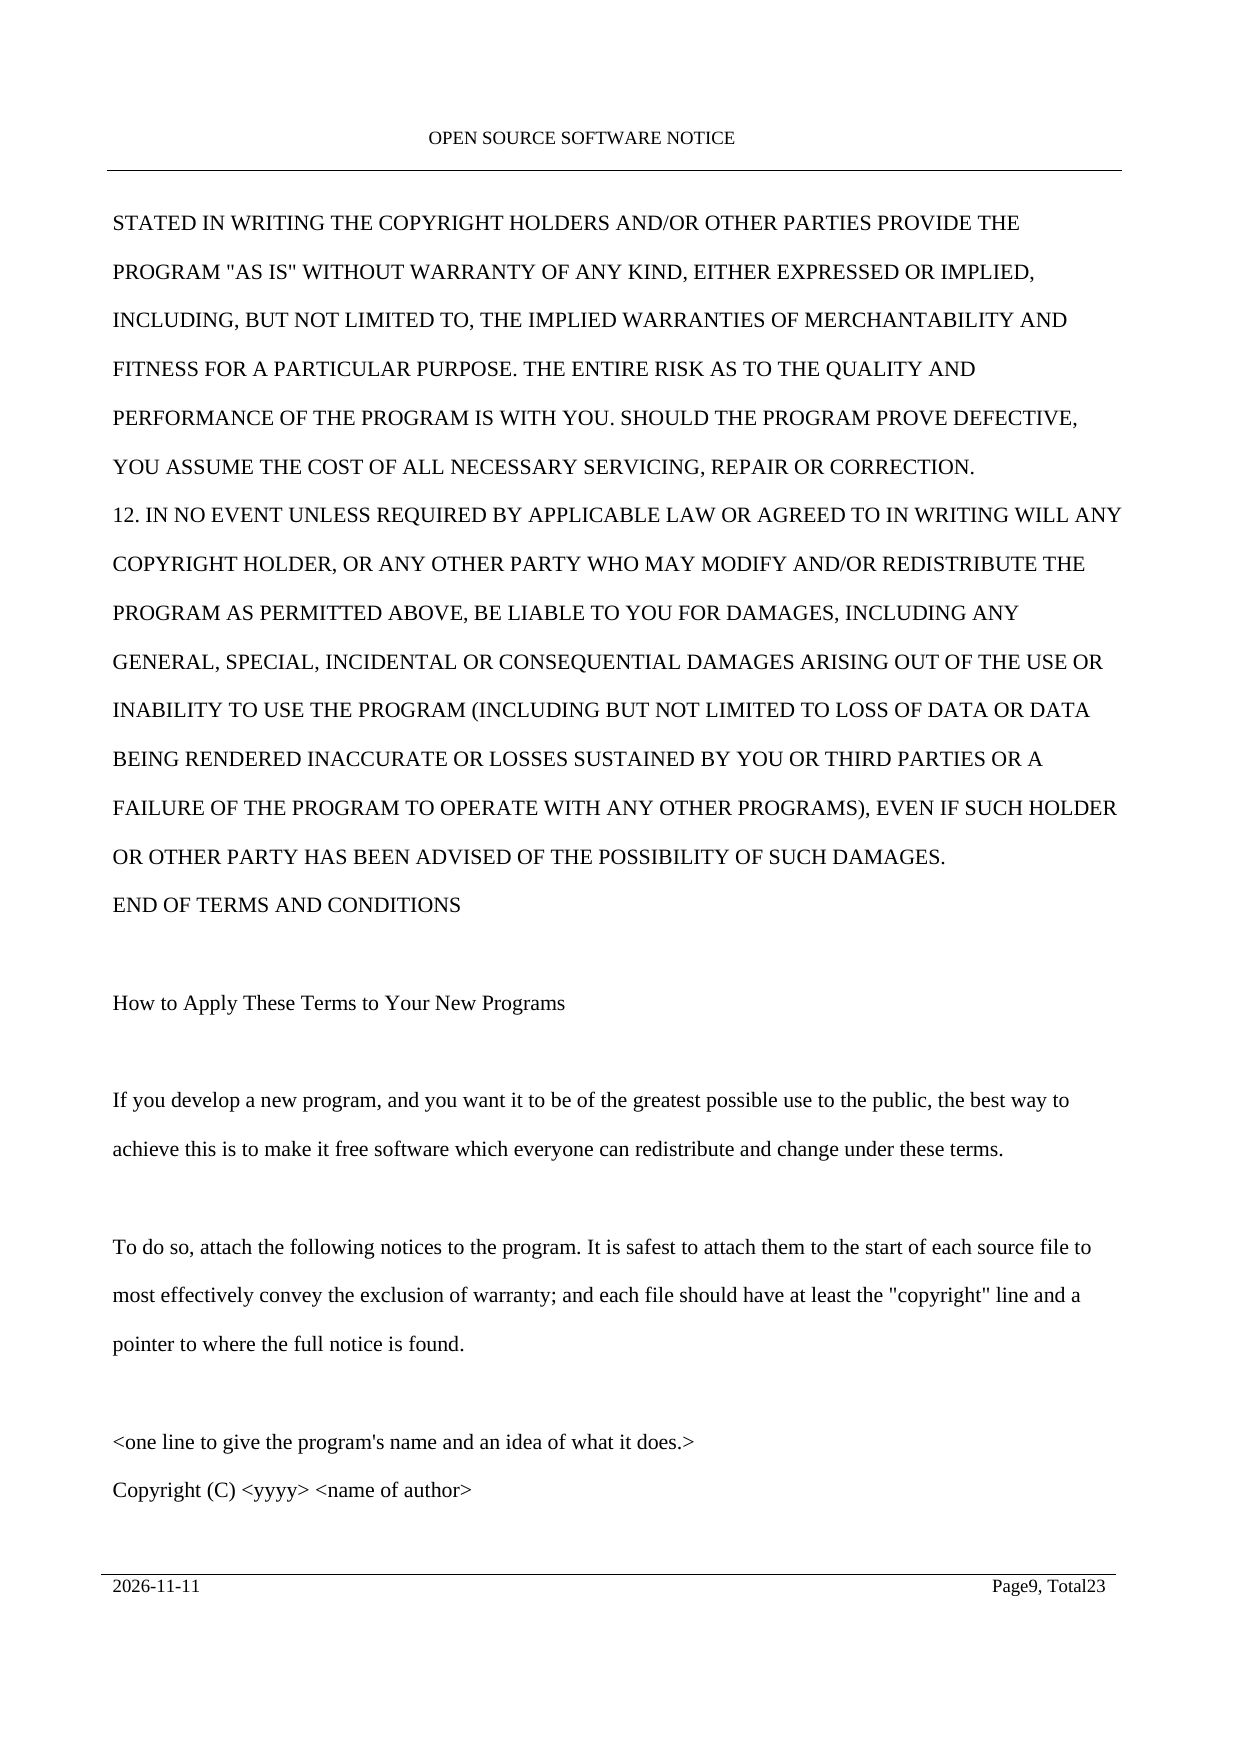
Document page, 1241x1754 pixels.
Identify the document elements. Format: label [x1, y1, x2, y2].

text [112, 206, 1128, 1506]
